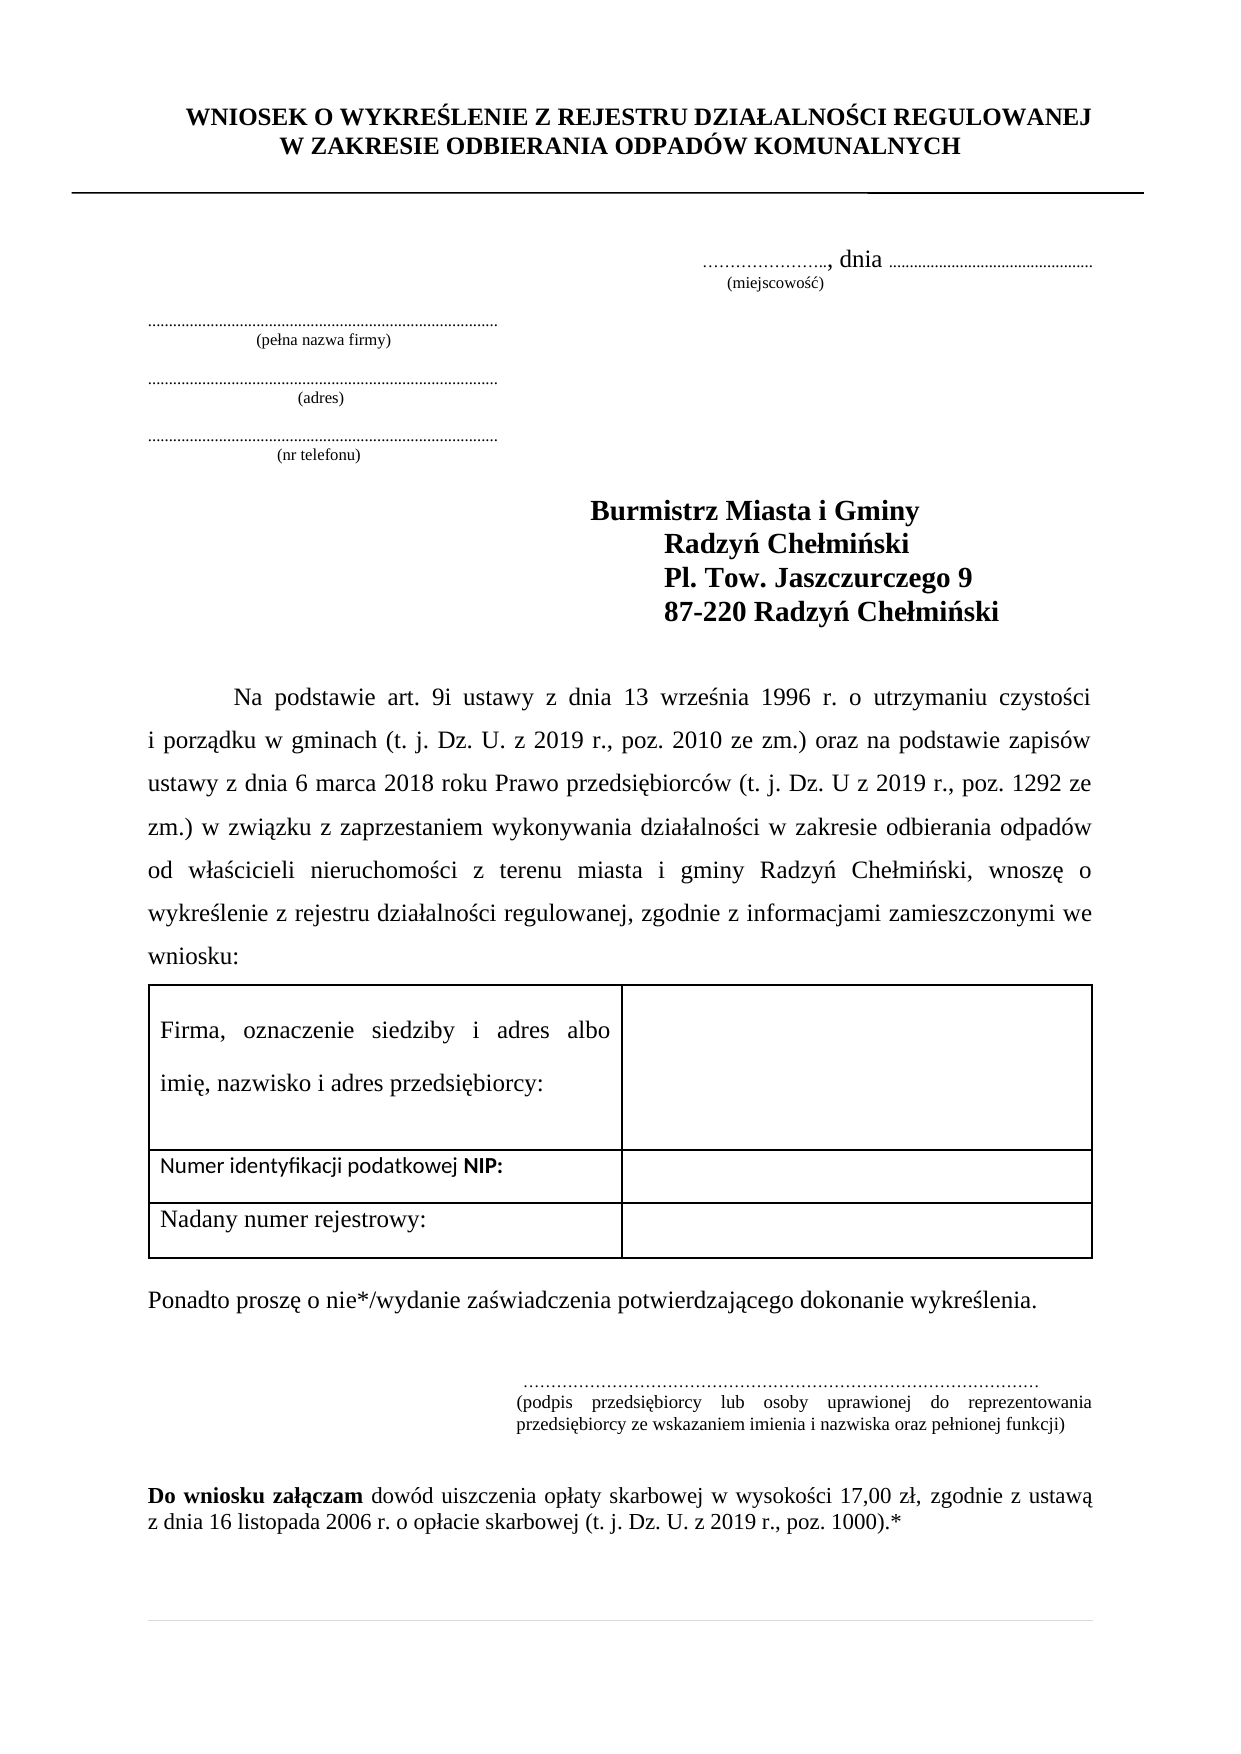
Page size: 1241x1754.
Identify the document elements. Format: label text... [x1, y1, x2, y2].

text (miejscowość) [148, 273, 1093, 292]
text Pl. Tow. Jaszczurczego 9 [148, 560, 1093, 594]
text ………………….., dnia ................................................. [148, 244, 1093, 273]
text Burmistrz Miasta i Gminy [148, 493, 1093, 527]
text .................................................................................... [148, 368, 1093, 388]
text Radzyń Chełmiński [148, 527, 1093, 560]
text .................................................................................... [148, 311, 1093, 330]
text Ponadto proszę o nie*/wydanie zaświadczenia potwierdzającego dokonanie wykreślenia. [148, 1285, 1093, 1314]
text (adres) [148, 388, 1093, 407]
text (podpis przedsiębiorcy lub osoby uprawionej do reprezentowania przedsiębiorcy ze wskazaniem imienia i nazwiska oraz pełnionej funkcji) [516, 1391, 1093, 1434]
text (nr telefonu) [148, 445, 1093, 464]
text .................................................................................... [148, 426, 1093, 445]
text Na podstawie art. 9i ustawy z dnia 13 września 1996 r. o utrzymaniu czystości i porządku w gminach (t. j. Dz. U. z 2019 r., poz. 2010 ze zm.) oraz na podstawie zapisów ustawy z dnia 6 marca 2018 roku Prawo przedsiębiorców (t. j. Dz. U z 2019 r., poz. 1292 ze zm.) w związku z zaprzestaniem wykonywania działalności w zakresie odbierania odpadów od właścicieli nieruchomości z terenu miasta i gminy Radzyń Chełmiński, wnoszę o wykreślenie z rejestru działalności regulowanej, zgodnie z informacjami zamieszczonymi we wniosku: [148, 682, 1093, 970]
text (pełna nazwa firmy) [148, 330, 1093, 349]
table_cell Nadany numer rejestrowy: [150, 1204, 621, 1257]
table_cell Numer identyfikacji podatkowej NIP: [150, 1151, 621, 1202]
text 87-220 Radzyń Chełmiński [148, 594, 1093, 627]
table_header Firma, oznaczenie siedziby i adres albo imię, nazwisko i adres przedsiębiorcy: [150, 986, 621, 1149]
table_cell [623, 1204, 1091, 1257]
table_header [623, 986, 1091, 1149]
text Do wniosku załączam dowód uiszczenia opłaty skarbowej w wysokości 17,00 zł, zgodnie z ustawą z dnia 16 listopada 2006 r. o opłacie skarbowej (t. j. Dz. U. z 2019 r., poz. 1000).* [148, 1482, 1093, 1534]
text ………………………………………………………………………………… [516, 1372, 1093, 1391]
table_cell [623, 1151, 1091, 1202]
